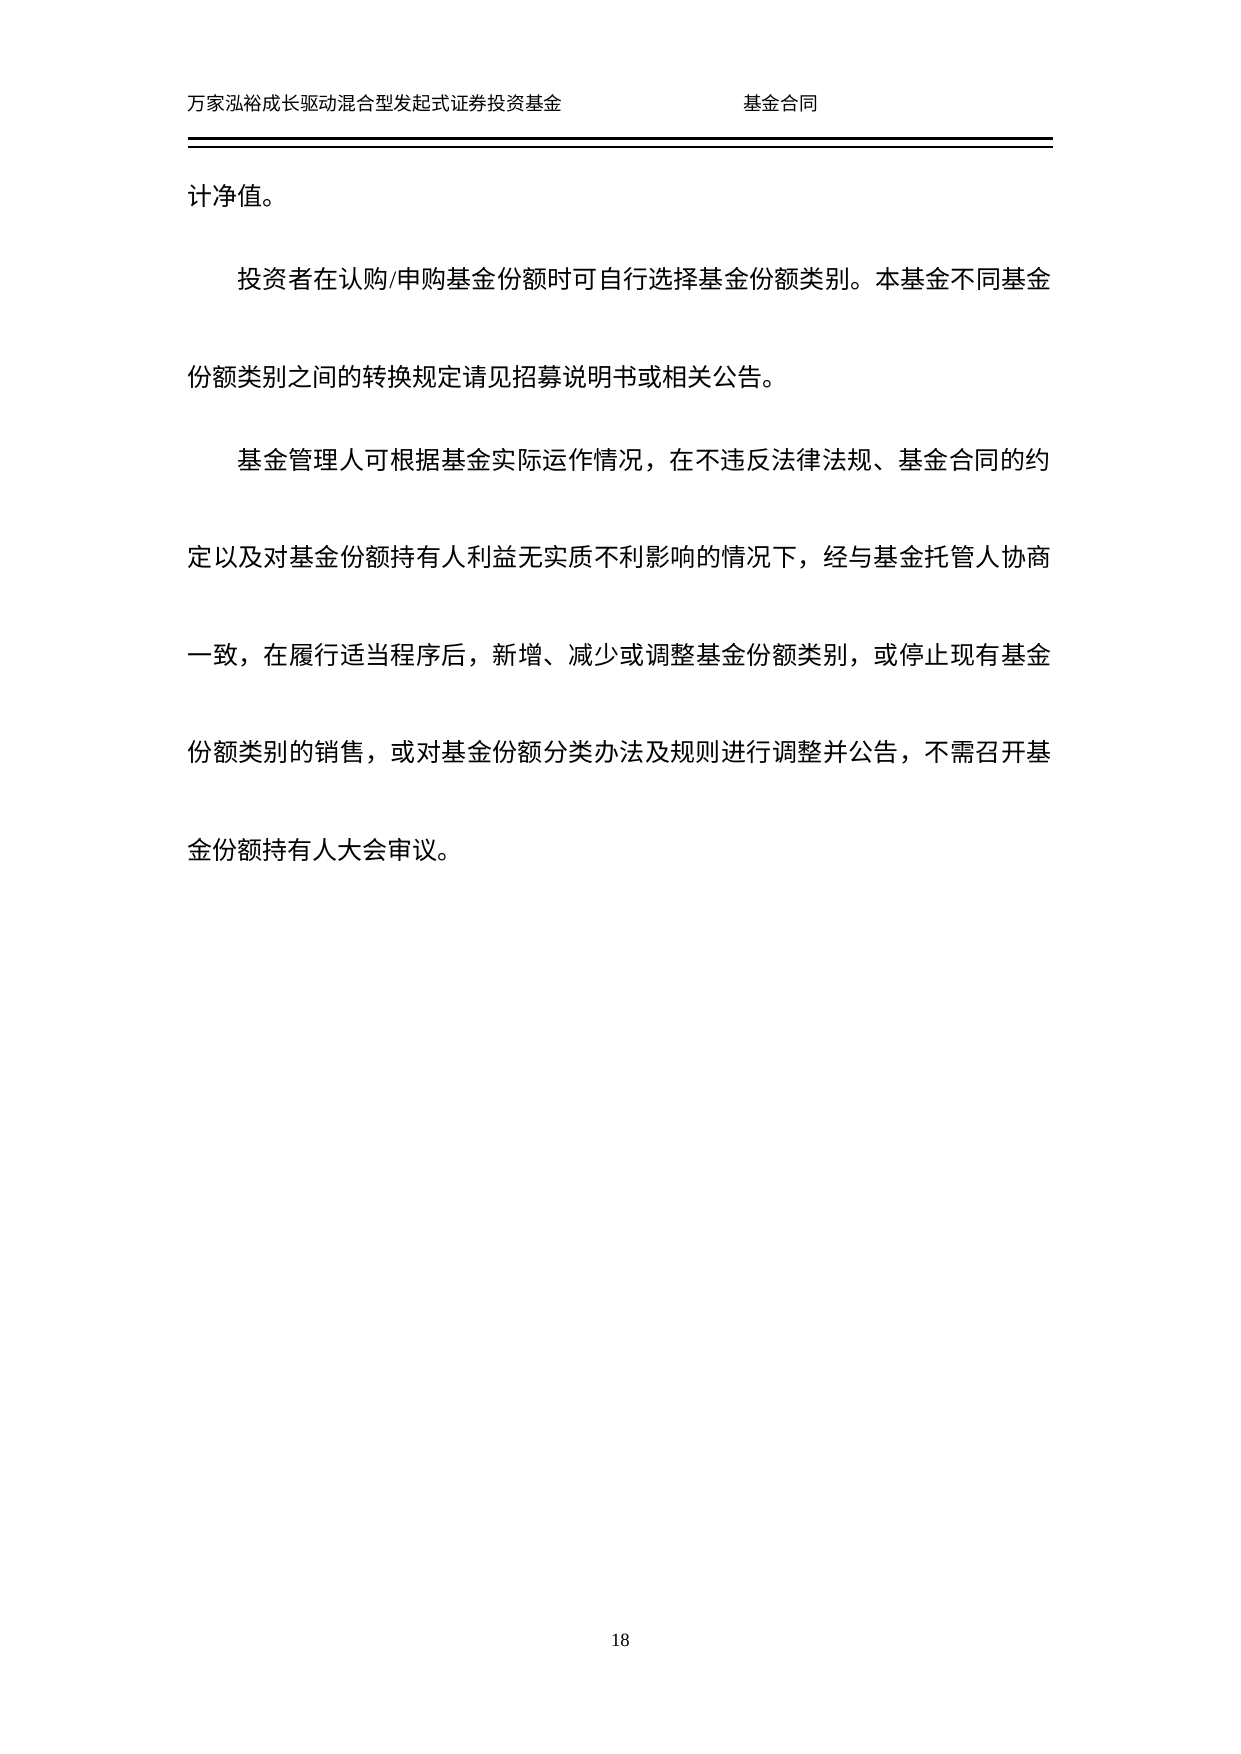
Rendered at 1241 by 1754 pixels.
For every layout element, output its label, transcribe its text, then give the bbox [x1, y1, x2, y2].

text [187, 162, 1053, 227]
text 基金管理人可根据基金实际运作情况，在不违反法律法规、基金合同的约定以及对基金份额持有人利益无实质不利影响的情况下，经与基金托管人协商一致，在履行适当程序后，新增、减少或调整基金份额类别，或停止现有基金份额类别的销售，或对基金份额分类办法及规则进行调整并公告，不需召开基金份额持有人大会审议。 [187, 426, 1053, 881]
text 投资者在认购/申购基金份额时可自行选择基金份额类别。本基金不同基金份额类别之间的转换规定请见招募说明书或相关公告。 [187, 245, 1053, 408]
